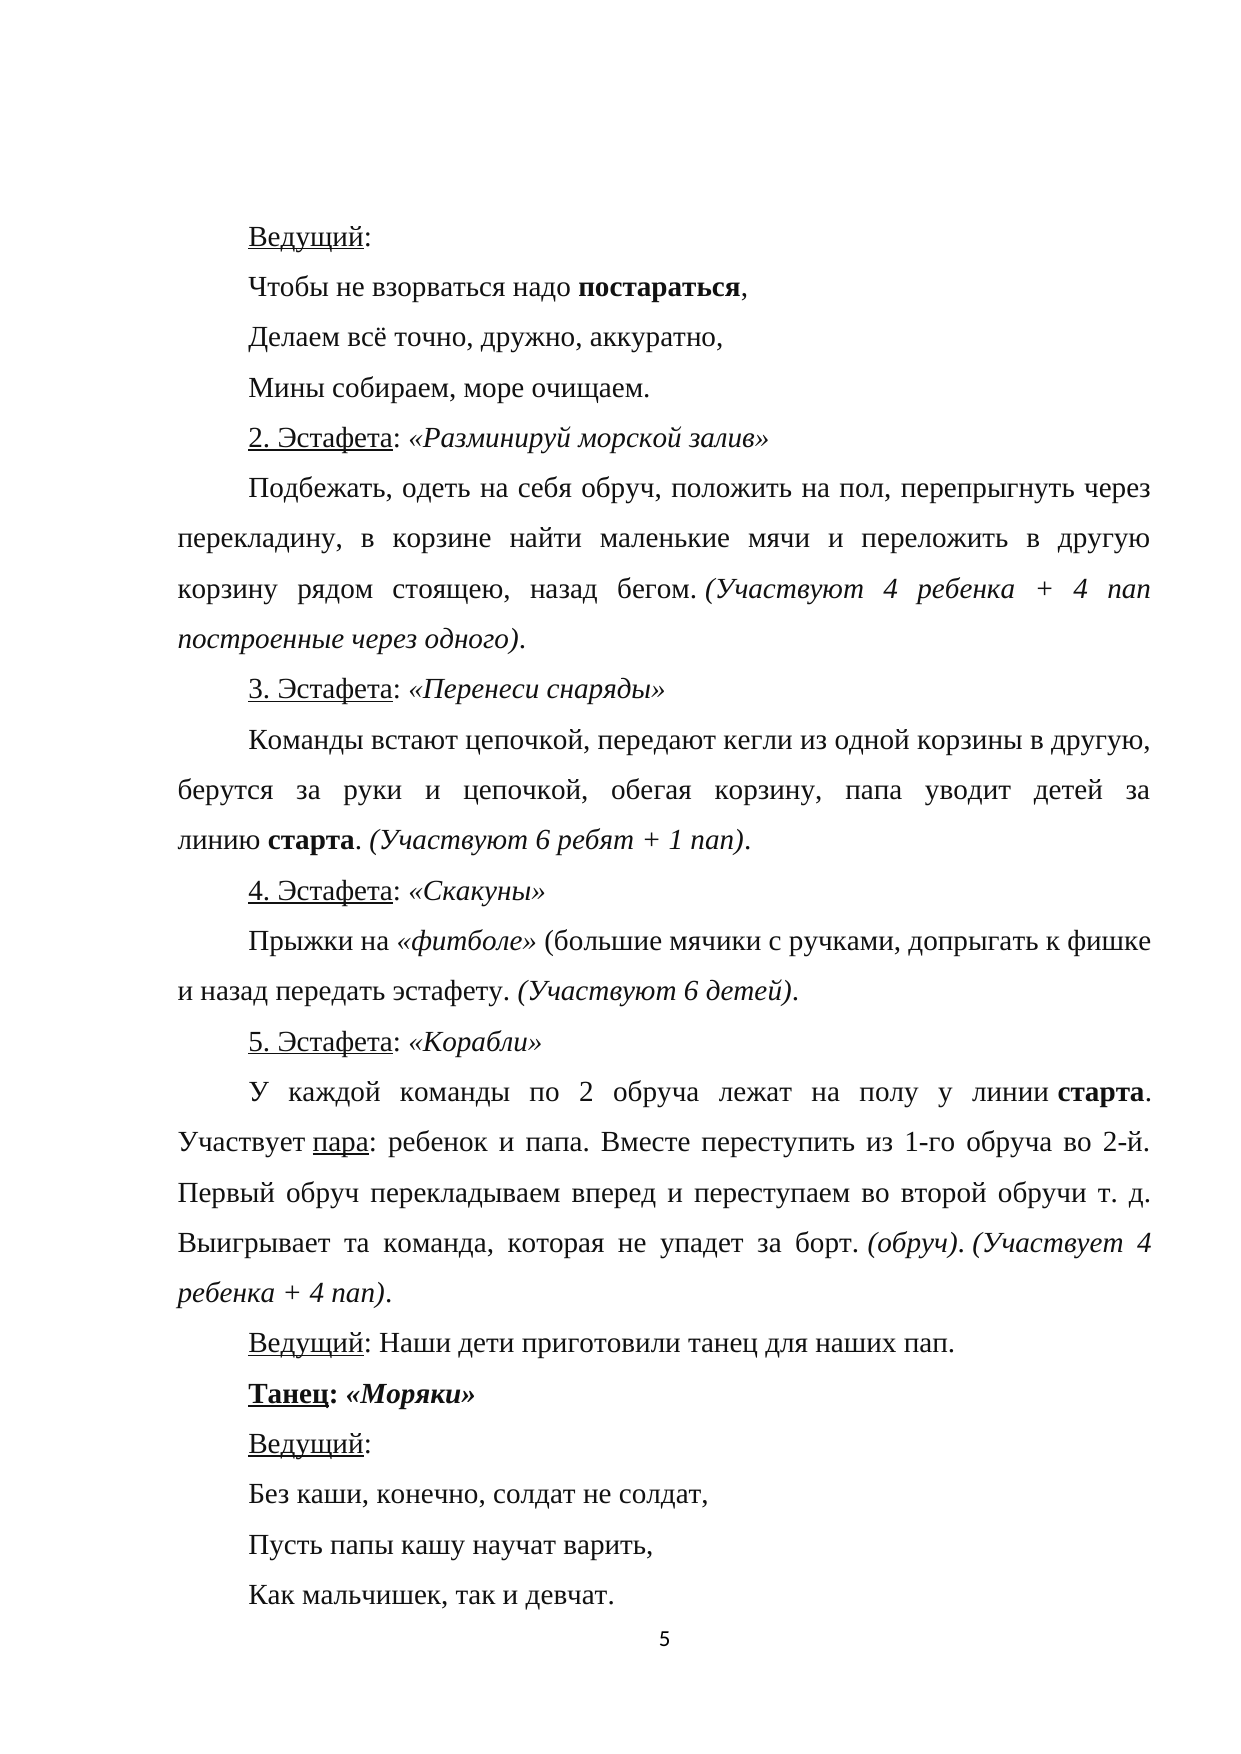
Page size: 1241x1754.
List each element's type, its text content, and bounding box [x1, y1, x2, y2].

text 4. Эстафета: «Скакуны» [177, 873, 1152, 906]
text Прыжки на «фитболе» (большие мячики с ручками, допрыгать к фишке и назад передать эстафету. (Участвуют 6 детей). [177, 923, 1152, 1007]
text Команды встают цепочкой, передают кегли из одной корзины в другую, берутся за руки и цепочкой, обегая корзину, папа уводит детей за линию старта. (Участвуют 6 ребят + 1 пап). [177, 722, 1152, 856]
text У каждой команды по 2 обруча лежат на полу у линии старта. Участвует пара: ребенок и папа. Вместе переступить из 1-го обруча во 2-й. Первый обруч перекладываем вперед и переступаем во второй обручи т. д. Выигрывает та команда, которая не упадет за борт. (обруч). (Участвует 4 ребенка + 4 пап). [177, 1074, 1152, 1309]
text Делаем всё точно, дружно, аккуратно, [177, 319, 1152, 353]
text Мины собираем, море очищаем. [177, 370, 1152, 403]
text 5. Эстафета: «Корабли» [177, 1024, 1152, 1057]
text Ведущий: [177, 219, 1152, 252]
text Ведущий: Наши дети приготовили танец для наших пап. [177, 1326, 1152, 1359]
text 2. Эстафета: «Разминируй морской залив» [177, 420, 1152, 453]
text 3. Эстафета: «Перенеси снаряды» [177, 672, 1152, 705]
text Пусть папы кашу научат варить, [177, 1527, 1152, 1560]
text Чтобы не взорваться надо постараться, [177, 269, 1152, 303]
text Без каши, конечно, солдат не солдат, [177, 1477, 1152, 1510]
text Танец: «Моряки» [177, 1376, 1152, 1409]
text Подбежать, одеть на себя обруч, положить на пол, перепрыгнуть через перекладину, в корзине найти маленькие мячи и переложить в другую корзину рядом стоящею, назад бегом. (Участвуют 4 ребенка + 4 пап построенные через одного). [177, 470, 1152, 655]
text Ведущий: [177, 1426, 1152, 1460]
text Как мальчишек, так и девчат. [177, 1577, 1152, 1611]
